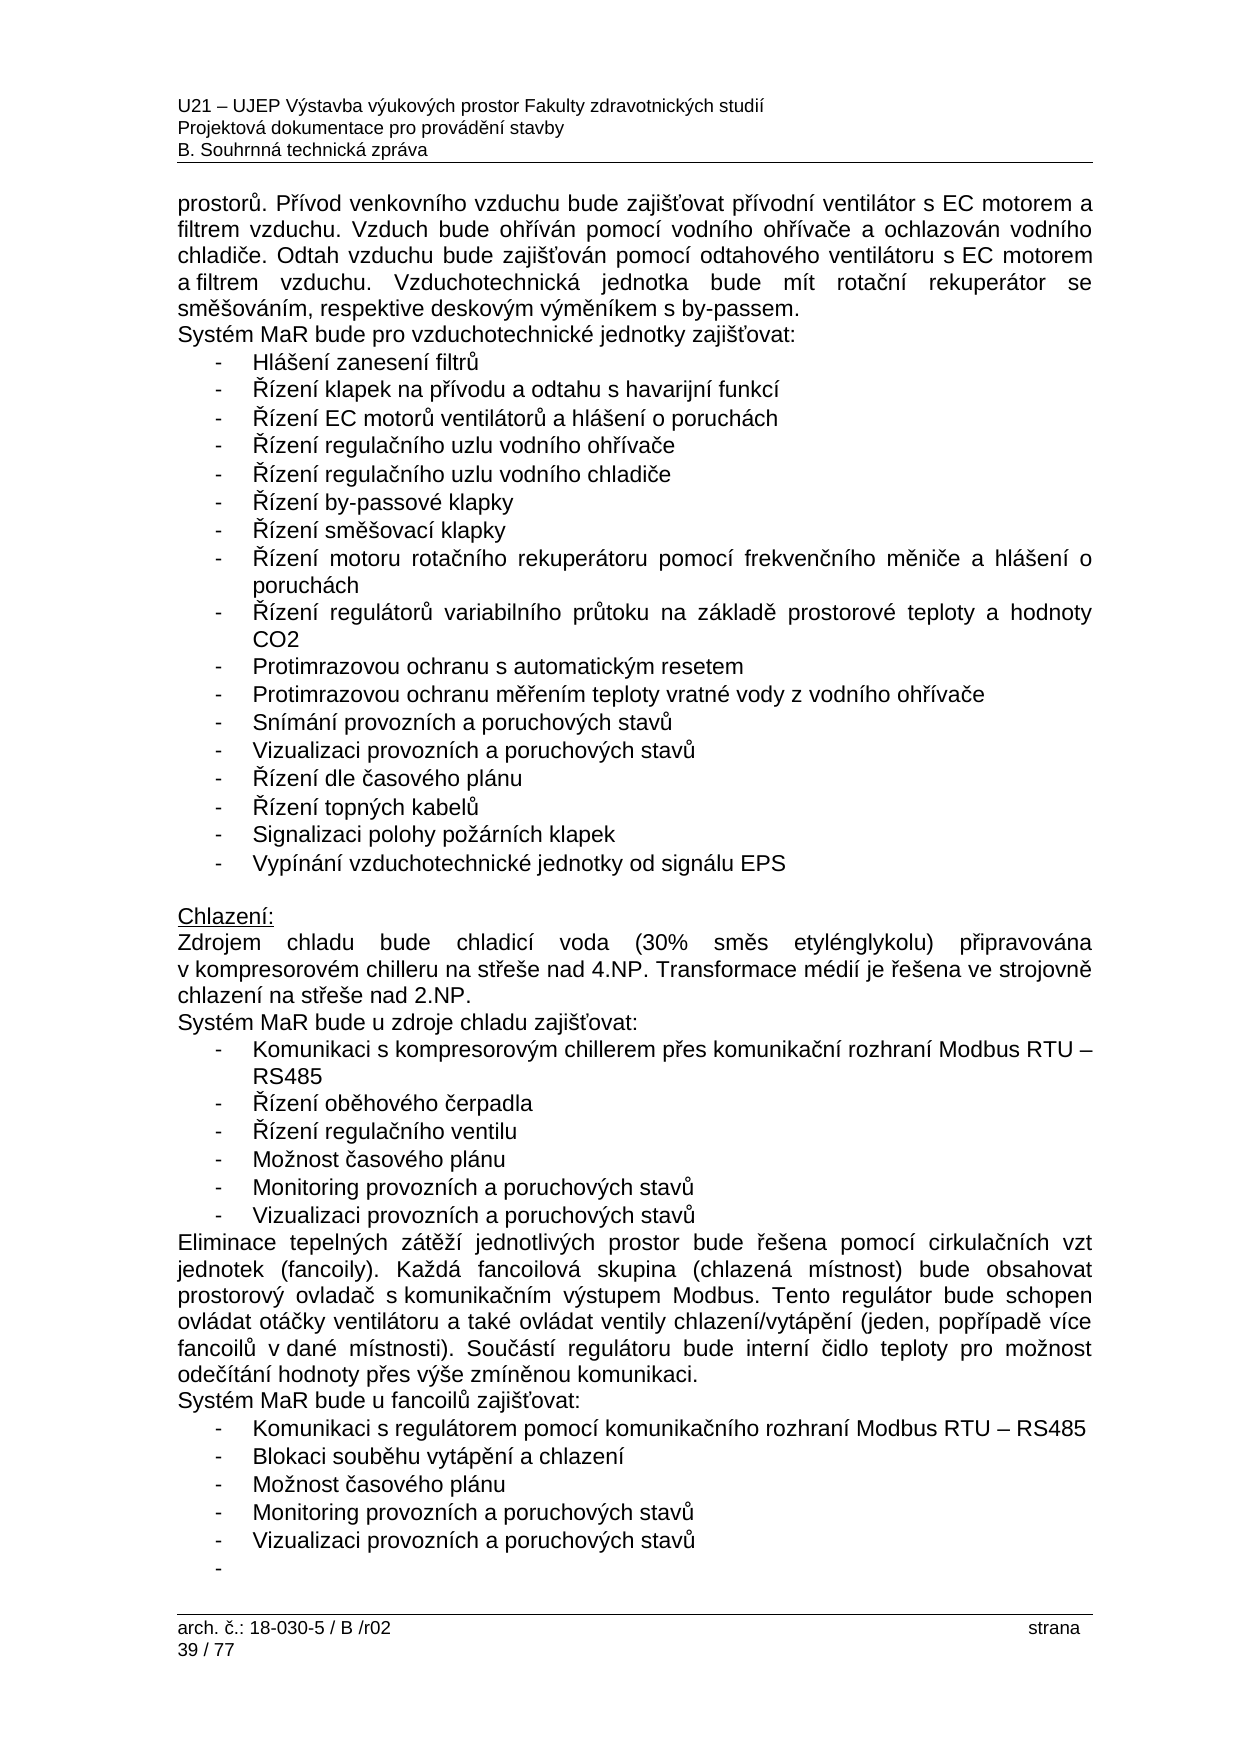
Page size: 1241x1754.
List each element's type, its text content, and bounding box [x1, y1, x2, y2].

list Řízení dle časového plánu [215, 764, 1093, 793]
text Eliminace tepelných zátěží jednotlivých prostor bude řešena pomocí cirkulačních vzt jednotek (fancoily). Každá fancoilová skupina (chlazená místnost) bude obsahovat prostorový ovladač s komunikačním výstupem Modbus. Tento regulátor bude schopen ovládat otáčky ventilátoru a také ovládat ventily chlazení/vytápění (jeden, popřípadě více fancoilů v dané místnosti). Součástí regulátoru bude interní čidlo teploty pro možnost odečítání hodnoty přes výše zmíněnou komunikaci. [177, 1229, 1093, 1387]
list Protimrazovou ochranu měřením teploty vratné vody z vodního ohřívače [215, 681, 1093, 708]
list Monitoring provozních a poruchových stavů [215, 1498, 1093, 1526]
list Řízení směšovací klapky [215, 516, 1093, 544]
text Systém MaR bude pro vzduchotechnické jednotky zajišťovat: [177, 321, 1093, 348]
list Řízení regulačního uzlu vodního chladiče [215, 460, 1093, 488]
list Řízení topných kabelů [215, 793, 1093, 821]
list Komunikaci s regulátorem pomocí komunikačního rozhraní Modbus RTU – RS485 [215, 1414, 1093, 1442]
list Monitoring provozních a poruchových stavů [215, 1173, 1093, 1201]
list Řízení regulátorů variabilního průtoku na základě prostorové teploty a hodnoty CO2 [215, 598, 1093, 652]
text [177, 189, 1093, 321]
list Možnost časového plánu [215, 1145, 1093, 1173]
list Snímání provozních a poruchových stavů [215, 708, 1093, 737]
text Zdrojem chladu bude chladicí voda (30% směs etylénglykolu) připravována v kompresorovém chilleru na střeše nad 4.NP. Transformace médií je řešena ve strojovně chlazení na střeše nad 2.NP. [177, 929, 1093, 1008]
list Řízení oběhového čerpadla [215, 1089, 1093, 1117]
list Protimrazovou ochranu s automatickým resetem [215, 652, 1093, 681]
text Chlazení: [177, 903, 1093, 929]
text Systém MaR bude u fancoilů zajišťovat: [177, 1387, 1093, 1414]
list Řízení motoru rotačního rekuperátoru pomocí frekvenčního měniče a hlášení o poruchách [215, 544, 1093, 598]
list Blokaci souběhu vytápění a chlazení [215, 1442, 1093, 1470]
list Řízení by-passové klapky [215, 488, 1093, 516]
list Vizualizaci provozních a poruchových stavů [215, 1201, 1093, 1229]
list Možnost časového plánu [215, 1470, 1093, 1498]
list Hlášení zanesení filtrů [215, 348, 1093, 376]
list Komunikaci s kompresorovým chillerem přes komunikační rozhraní Modbus RTU – RS485 [215, 1035, 1093, 1089]
list Řízení regulačního uzlu vodního ohřívače [215, 432, 1093, 460]
text Systém MaR bude u zdroje chladu zajišťovat: [177, 1008, 1093, 1035]
list Signalizaci polohy požárních klapek [215, 821, 1093, 849]
list Vypínání vzduchotechnické jednotky od signálu EPS [215, 849, 1093, 877]
list Řízení EC motorů ventilátorů a hlášení o poruchách [215, 404, 1093, 432]
list Vizualizaci provozních a poruchových stavů [215, 1526, 1093, 1554]
list Vizualizaci provozních a poruchových stavů [215, 737, 1093, 764]
list Řízení regulačního ventilu [215, 1117, 1093, 1145]
list Řízení klapek na přívodu a odtahu s havarijní funkcí [215, 376, 1093, 404]
